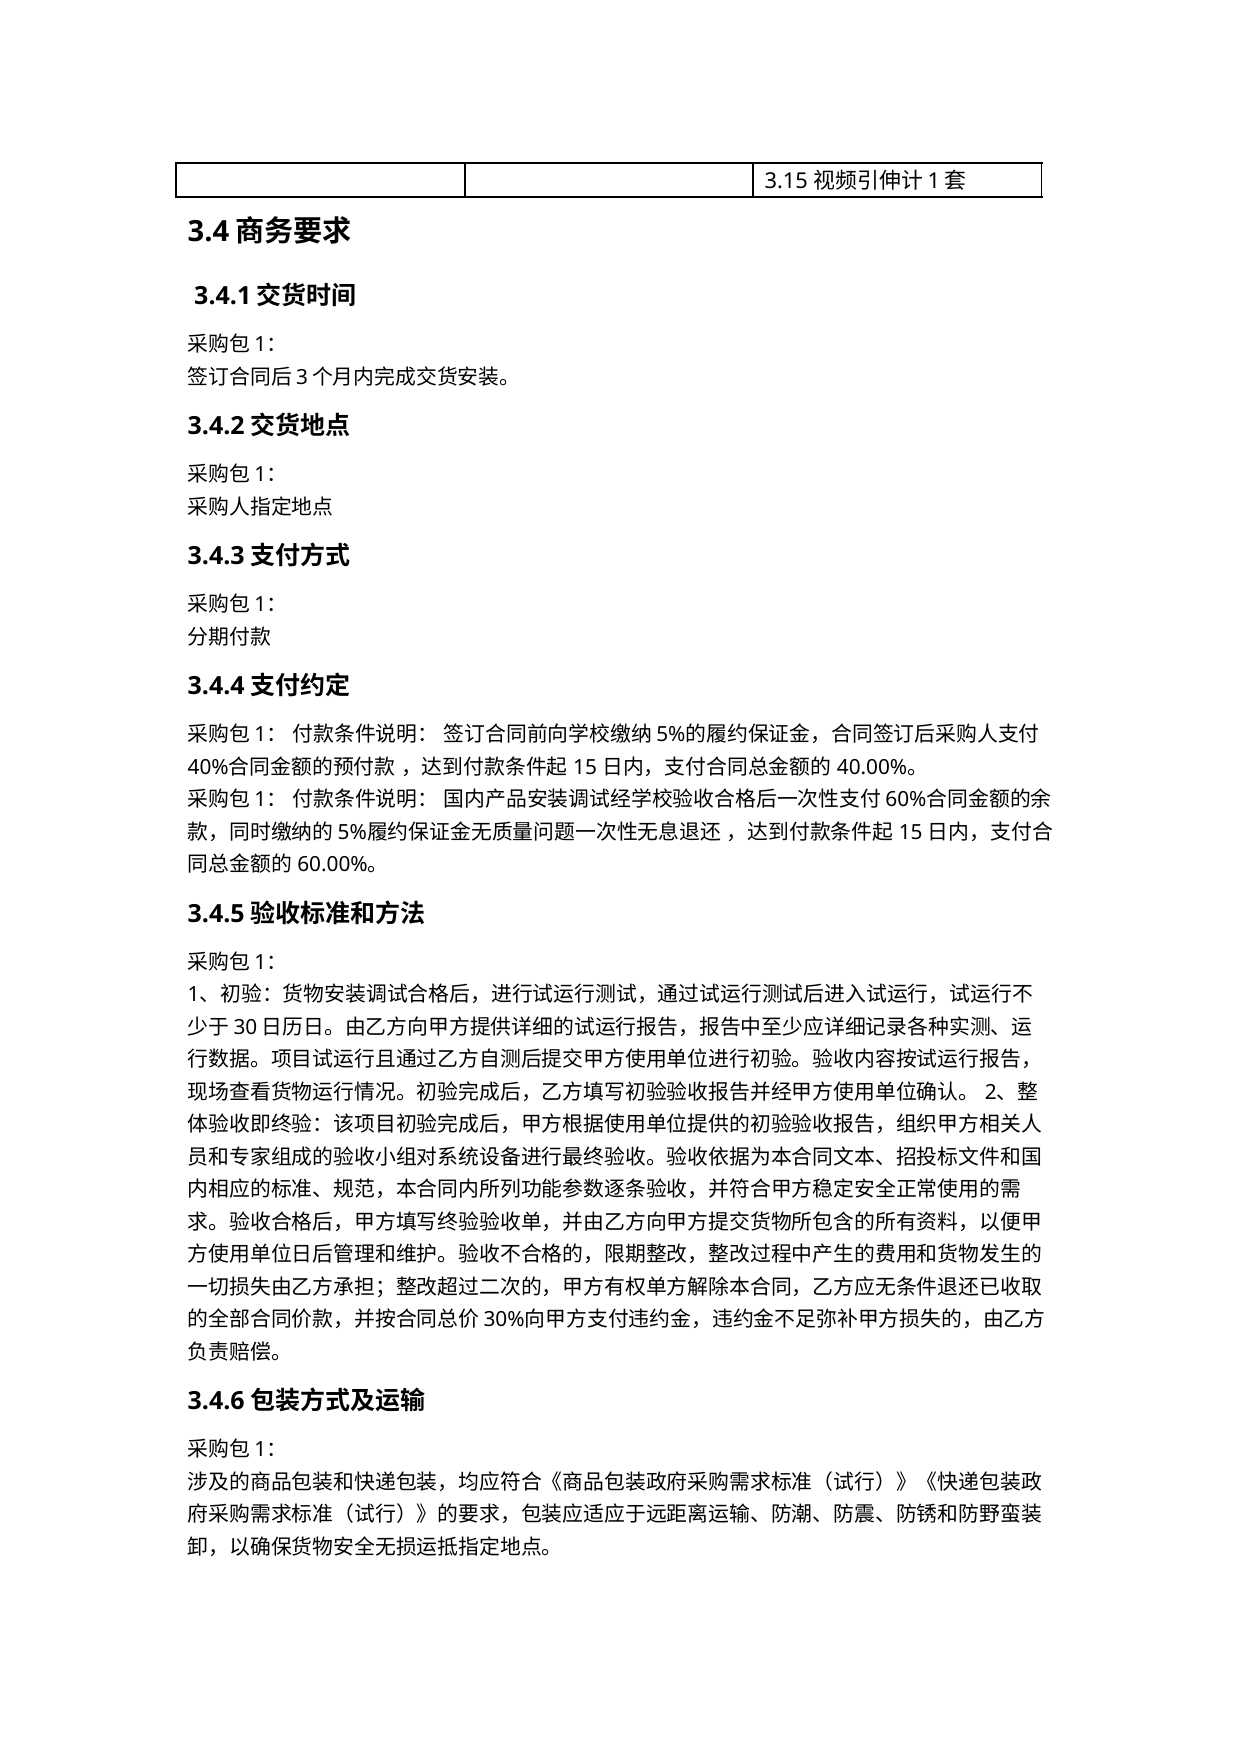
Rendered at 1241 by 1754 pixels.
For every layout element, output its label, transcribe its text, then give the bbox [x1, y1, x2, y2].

text 采购包1： 付款条件说明： 国内产品安装调试经学校验收合格后一次性支付60%合同金额的余款，同时缴纳的5%履约保证金无质量问题一次性无息退还 ，达到付款条件起 15 日内，支付合同总金额的 60.00%。 [187, 783, 1053, 880]
text 3.4.1交货时间 [187, 263, 1053, 328]
text 采购包1： [187, 328, 1053, 360]
text 3.4.3支付方式 [187, 523, 1053, 588]
text 3.4.4支付约定 [187, 653, 1053, 718]
text 3.4商务要求 [187, 198, 1053, 263]
text 采购包1： [187, 1433, 1053, 1465]
text 采购包1： 付款条件说明： 签订合同前向学校缴纳5%的履约保证金，合同签订后采购人支付40%合同金额的预付款 ，达到付款条件起 15 日内，支付合同总金额的 40.00%。 [187, 718, 1053, 783]
text 采购包1： [187, 588, 1053, 620]
text 采购包1： [187, 458, 1053, 490]
table_cell 1 [177, 164, 464, 196]
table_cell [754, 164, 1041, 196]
text 采购人指定地点 [187, 490, 1053, 523]
text 1、初验：货物安装调试合格后，进行试运行测试，通过试运行测试后进入试运行，试运行不少于30日历日。由乙方向甲方提供详细的试运行报告，报告中至少应详细记录各种实测、运行数据。项目试运行且通过乙方自测后提交甲方使用单位进行初验。验收内容按试运行报告，现场查看货物运行情况。初验完成后，乙方填写初验验收报告并经甲方使用单位确认。 2、整体验收即终验：该项目初验完成后，甲方根据使用单位提供的初验验收报告，组织甲方相关人员和专家组成的验收小组对系统设备进行最终验收。验收依据为本合同文本、招投标文件和国内相应的标准、规范，本合同内所列功能参数逐条验收，并符合甲方稳定安全正常使用的需求。验收合格后，甲方填写终验验收单，并由乙方向甲方提交货物所包含的所有资料，以便甲方使用单位日后管理和维护。验收不合格的，限期整改，整改过程中产生的费用和货物发生的一切损失由乙方承担；整改超过二次的，甲方有权单方解除本合同，乙方应无条件退还已收取的全部合同价款，并按合同总价30%向甲方支付违约金，违约金不足弥补甲方损失的，由乙方负责赔偿。 [187, 978, 1053, 1368]
text 采购包1： [187, 945, 1053, 978]
text 3.4.6包装方式及运输 [187, 1368, 1053, 1433]
text 3.4.2交货地点 [187, 393, 1053, 458]
text 签订合同后3个月内完成交货安装。 [187, 360, 1053, 393]
text 3.4.5验收标准和方法 [187, 880, 1053, 945]
text 涉及的商品包装和快递包装，均应符合《商品包装政府采购需求标准（试行）》《快递包装政府采购需求标准（试行）》的要求，包装应适应于远距离运输、防潮、防震、防锈和防野蛮装卸，以确保货物安全无损运抵指定地点。 [187, 1465, 1053, 1563]
table_cell [466, 164, 752, 196]
text 分期付款 [187, 620, 1053, 653]
